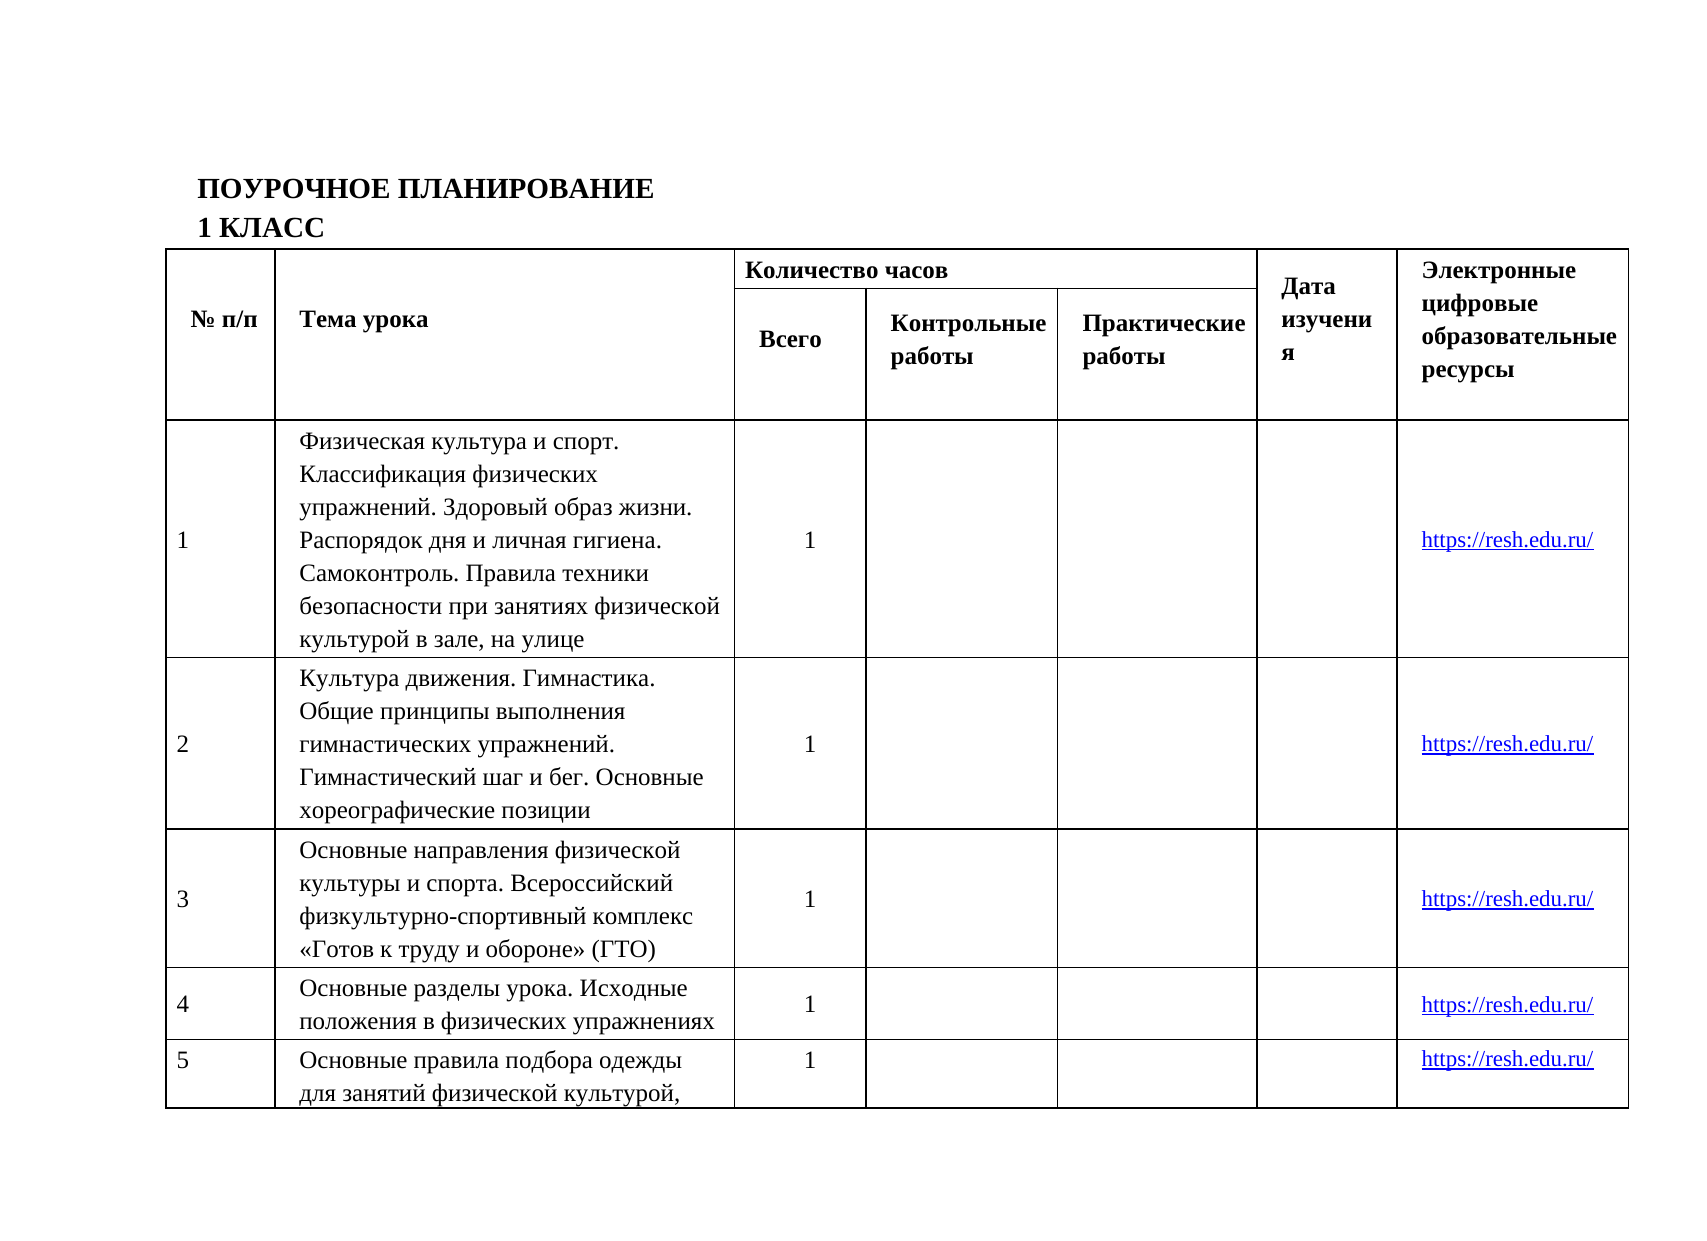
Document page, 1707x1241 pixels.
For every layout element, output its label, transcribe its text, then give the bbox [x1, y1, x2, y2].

table_cell Контрольные работы [867, 289, 1057, 419]
table_cell 1 [735, 658, 865, 828]
table_cell 2 [167, 658, 274, 828]
table_header Тема урока [276, 250, 734, 419]
table_cell [1058, 830, 1256, 966]
text ПОУРОЧНОЕ ПЛАНИРОВАНИЕ [190, 171, 1618, 205]
table_cell Культура движения. Гимнастика. Общие принципы выполнения гимнастических упражнений. Гимнастический шаг и бег. Основные хореографические позиции [276, 658, 734, 828]
table_header № п/п [167, 250, 274, 419]
table_cell Практические работы [1058, 289, 1256, 419]
table_cell 1 [735, 968, 865, 1039]
table_cell https://resh.edu.ru/ [1398, 658, 1628, 828]
table_cell [1058, 658, 1256, 828]
table_cell 1 [735, 421, 865, 656]
table_cell [1258, 658, 1396, 828]
table_cell [1258, 1040, 1396, 1107]
table_header Дата изучения [1258, 250, 1396, 419]
table_cell [1058, 1040, 1256, 1107]
table_header Количество часов [735, 250, 1256, 288]
table_cell 1 [735, 1040, 865, 1107]
table_cell 5 [167, 1040, 274, 1107]
table_cell https://resh.edu.ru/ [1398, 421, 1628, 656]
table_cell [1058, 968, 1256, 1039]
table_cell https://resh.edu.ru/ [1398, 968, 1628, 1039]
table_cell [276, 1040, 734, 1107]
table_cell Основные направления физической культуры и спорта. Всероссийский физкультурно-спортивный комплекс «Готов к труду и обороне» (ГТО) [276, 830, 734, 966]
table_cell [1258, 830, 1396, 966]
table_header Электронные цифровые образовательные ресурсы [1398, 250, 1628, 419]
table_cell Всего [735, 289, 865, 419]
table_cell [867, 830, 1057, 966]
table_cell 3 [167, 830, 274, 966]
table_cell [1258, 968, 1396, 1039]
table_cell [867, 421, 1057, 656]
table_cell [867, 1040, 1057, 1107]
table_cell [867, 968, 1057, 1039]
table_cell 1 [167, 421, 274, 656]
table_cell https://resh.edu.ru/ [1398, 830, 1628, 966]
table_cell [867, 658, 1057, 828]
table_cell [1258, 421, 1396, 656]
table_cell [1398, 1040, 1628, 1107]
table_cell Физическая культура и спорт. Классификация физических упражнений. Здоровый образ жизни. Распорядок дня и личная гигиена. Самоконтроль. Правила техники безопасности при занятиях физической культурой в зале, на улице [276, 421, 734, 656]
table_cell [1058, 421, 1256, 656]
table_cell 1 [735, 830, 865, 966]
text 1 КЛАСС [190, 210, 1618, 243]
table_cell Основные разделы урока. Исходные положения в физических упражнениях [276, 968, 734, 1039]
table_cell 4 [167, 968, 274, 1039]
